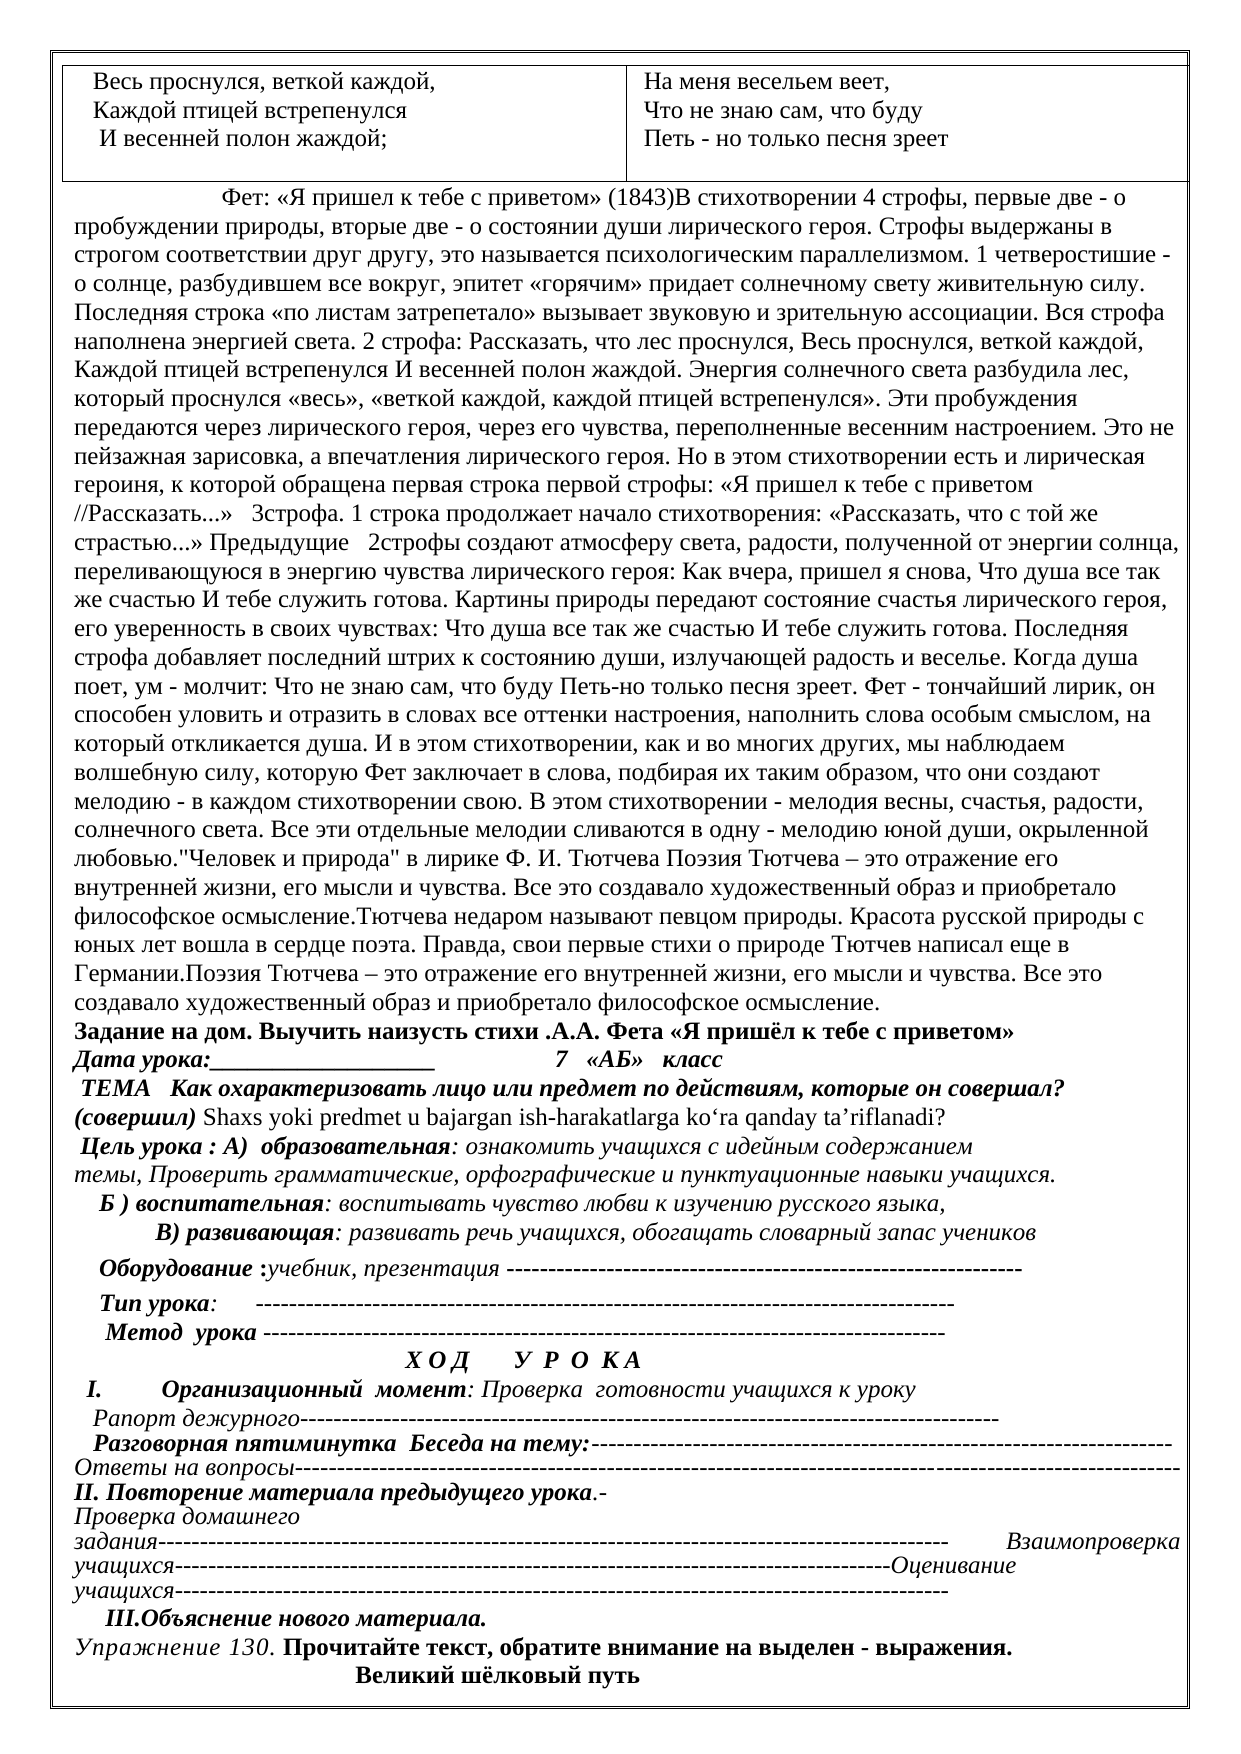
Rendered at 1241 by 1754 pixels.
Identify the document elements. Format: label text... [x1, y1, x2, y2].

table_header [63, 66, 626, 181]
text Оборудование :учебник, презентация -------------------------------------------------------------- [74, 1255, 1164, 1281]
text Б ) воспитательная: воспитывать чувство любви к изучению русского языка, [74, 1188, 1181, 1217]
text темы, Проверить грамматические, орфографические и пунктуационные навыки учащихся. [74, 1159, 1181, 1188]
text Дата урока:__________________ 7 «АБ» класс [74, 1044, 1181, 1073]
text Фет: «Я пришел к тебе с приветом» (1843)В стихотворении 4 строфы, первые две - о пробуждении природы, вторые две - о состоянии души лирического героя. Строфы выдержаны в строгом соответствии друг другу, это называется психологическим параллелизмом. 1 четверостишие - о солнце, разбудившем все вокруг, эпитет «горячим» придает солнечному свету живительную силу. Последняя строка «по листам затрепетало» вызывает звуковую и зрительную ассоциации. Вся строфа наполнена энергией света. 2 строфа: Рассказать, что лес проснулся, Весь проснулся, веткой каждой, Каждой птицей встрепенулся И весенней полон жаждой. Энергия солнечного света разбудила лес, который проснулся «весь», «веткой каждой, каждой птицей встрепенулся». Эти пробуждения передаются через лирического героя, через его чувства, переполненные весенним настроением. Это не пейзажная зарисовка, а впечатления лирического героя. Но в этом стихотворении есть и лирическая героиня, к которой обращена первая строка первой строфы: «Я пришел к тебе с приветом //Рассказать...» 3строфа. 1 строка продолжает начало стихотворения: «Рассказать, что с той же страстью...» Предыдущие 2строфы создают атмосферу света, радости, полученной от энергии солнца, переливающуюся в энергию чувства лирического героя: Как вчера, пришел я снова, Что душа все так же счастью И тебе служить готова. Картины природы передают состояние счастья лирического героя, его уверенность в своих чувствах: Что душа все так же счастью И тебе служить готова. Последняя строфа добавляет последний штрих к состоянию души, излучающей радость и веселье. Когда душа поет, ум - молчит: Что не знаю сам, что буду Петь-но только песня зреет. Фет - тончайший лирик, он способен уловить и отразить в словах все оттенки настроения, наполнить слова особым смыслом, на который откликается душа. И в этом стихотворении, как и во многих других, мы наблюдаем волшебную силу, которую Фет заключает в слова, подбирая их таким образом, что они создают мелодию - в каждом стихотворении свою. В этом стихотворении - мелодия весны, счастья, радости, солнечного света. Все эти отдельные мелодии сливаются в одну - мелодию юной души, окрыленной любовью."Человек и природа" в лирике Ф. И. Тютчева Поэзия Тютчева – это отражение его внутренней жизни, его мысли и чувства. Все это создавало художественный образ и приобретало философское осмысление.Тютчева недаром называют певцом природы. Красота русской природы с юных лет вошла в сердце поэта. Правда, свои первые стихи о природе Тютчев написал еще в [74, 182, 1181, 958]
text Метод урока ---------------------------------------------------------------------------------- [74, 1317, 1181, 1345]
text Х О Д У Р О К А [74, 1345, 1181, 1374]
text Цель урока : A) образовательная: ознакомить учащихся с идейным содержанием [74, 1131, 1181, 1159]
text Задание на дом. Выучить наизусть стихи .А.А. Фета «Я пришёл к тебе с приветом» [74, 1016, 1181, 1044]
text III.Объяснение нового материала. [74, 1603, 1181, 1632]
text Проверка домашнего задания----------------------------------------------------------------------------------------------- Взаимопроверка учащихся--------------------------------------------------------------------------------------Оценивание учащихся--------------------------------------------------------------------------------------------- [74, 1505, 1181, 1603]
text Рапорт дежурного------------------------------------------------------------------------------------ [86, 1403, 1181, 1432]
text Разговорная пятиминутка Беседа на тему:--------------------------------------------------------------------- [74, 1432, 1181, 1456]
text Упражнение 130. Прочитайте текст, обратите внимание на выделен - выражения. [74, 1632, 1181, 1661]
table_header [627, 66, 1187, 181]
text Великий шёлковый путь [74, 1661, 1181, 1689]
text ТЕМА Как охарактеризовать лицо или предмет по действиям, которые он совершал? (совершил) Shaxs yoki predmet u bajargan ish-harakatlarga ko‘ra qanday ta’riflanadi? [74, 1073, 1181, 1131]
text Тип урока: ------------------------------------------------------------------------------------ [74, 1290, 1164, 1317]
text Германии.Поэзия Тютчева – это отражение его внутренней жизни, его мысли и чувства. Все это создавало художественный образ и приобретало философское осмысление. [74, 958, 1181, 1016]
text Ответы на вопросы--------------------------------------------------------------------------------------------------------- II. Повторение материала предыдущего урока.- [74, 1456, 1181, 1505]
text В) развивающая: развивать речь учащихся, обогащать словарный запас учеников [74, 1217, 1181, 1246]
list Организационный момент: Проверка готовности учащихся к уроку [86, 1374, 1181, 1403]
